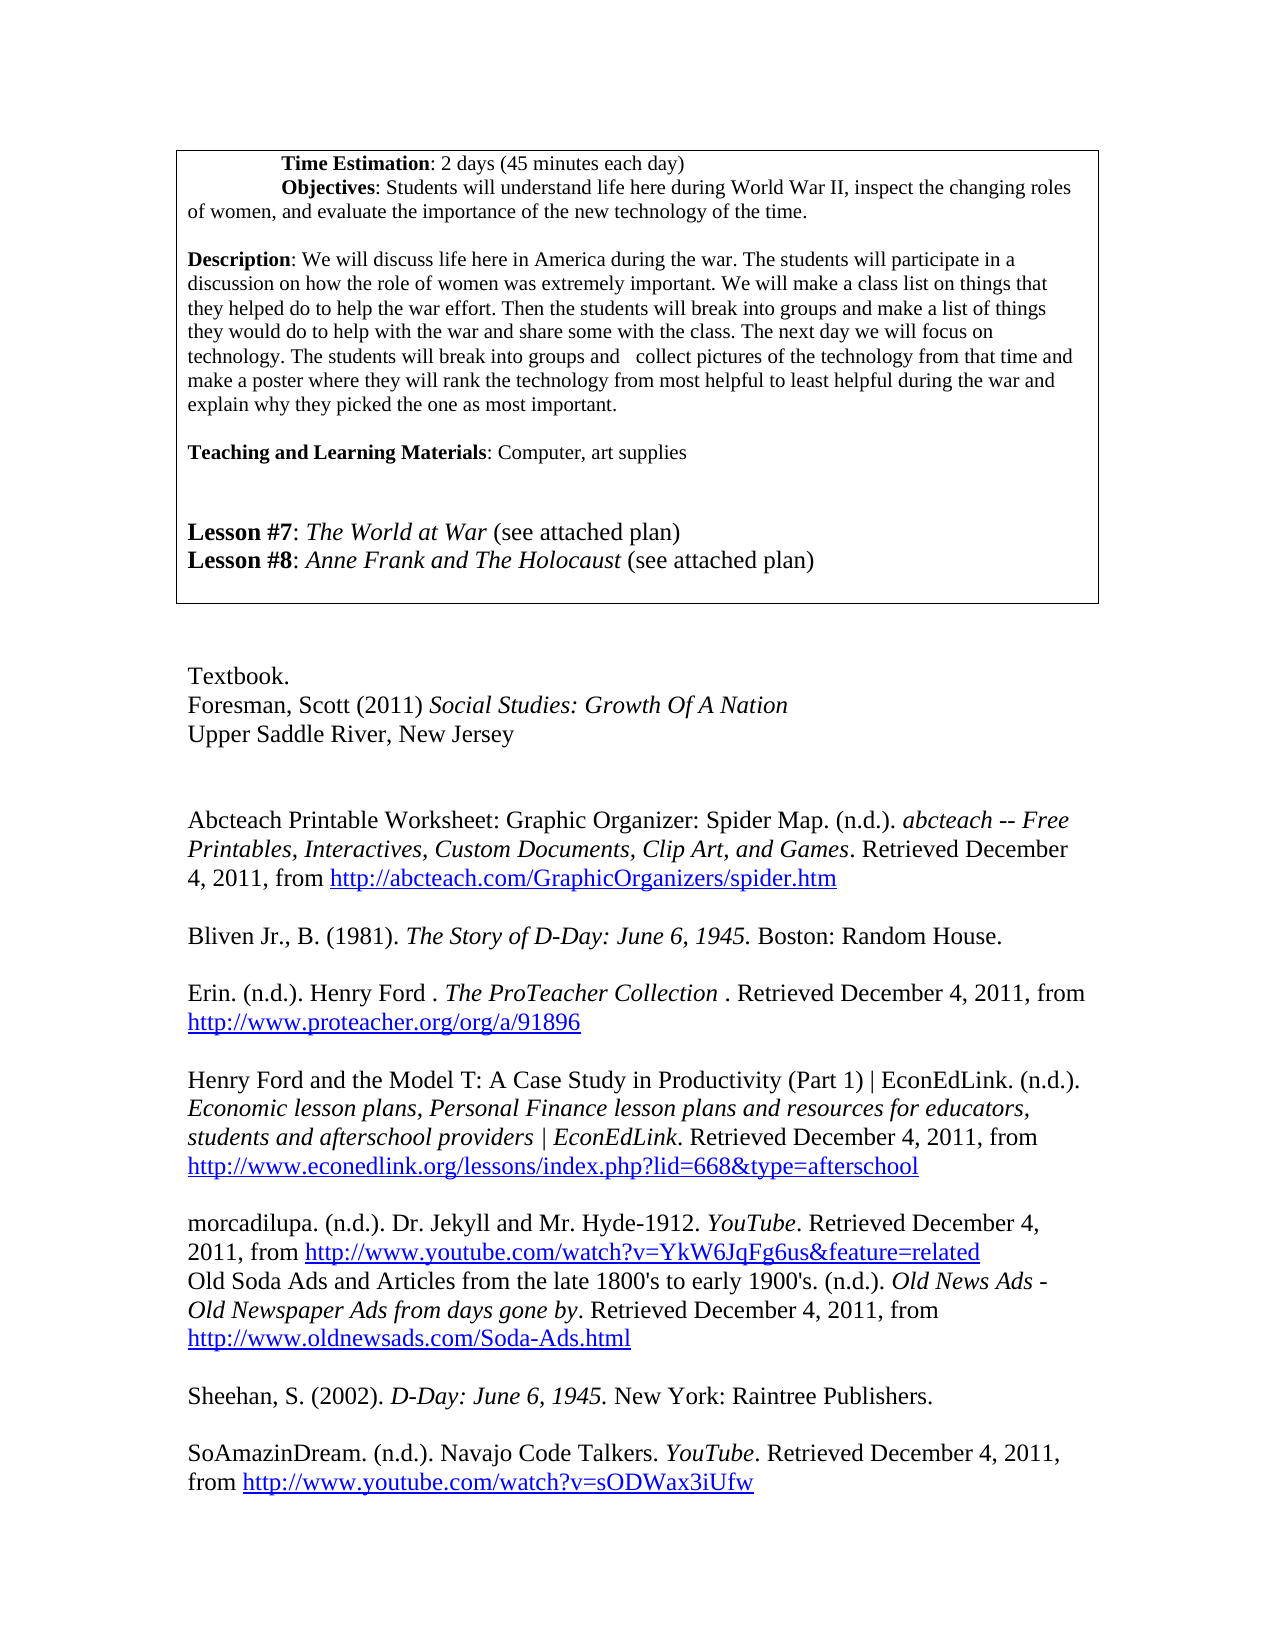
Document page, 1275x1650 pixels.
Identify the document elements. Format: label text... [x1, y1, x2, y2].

text Erin. (n.d.). Henry Ford . The ProTeacher Collection . Retrieved December 4, 2011, from http://www.proteacher.org/org/a/91896 [187, 978, 1087, 1036]
text SoAmazinDream. (n.d.). Navajo Code Talkers. YouTube. Retrieved December 4, 2011, from http://www.youtube.com/watch?v=sODWax3iUfw [187, 1438, 1087, 1496]
text Abcteach Printable Worksheet: Graphic Organizer: Spider Map. (n.d.). abcteach -- Free Printables, Interactives, Custom Documents, Clip Art, and Games. Retrieved December 4, 2011, from http://abcteach.com/GraphicOrganizers/spider.htm [187, 806, 1087, 892]
text Bliven Jr., B. (1981). The Story of D-Day: June 6, 1945. Boston: Random House. [187, 921, 1087, 950]
text Textbook. [187, 661, 1087, 690]
text Foresman, Scott (2011) Social Studies: Growth Of A Nation [187, 690, 1087, 719]
text Upper Saddle River, New Jersey [187, 719, 1087, 748]
text Old Soda Ads and Articles from the late 1800's to early 1900's. (n.d.). Old News Ads - Old Newspaper Ads from days gone by. Retrieved December 4, 2011, from http://www.oldnewsads.com/Soda-Ads.html [187, 1266, 1087, 1352]
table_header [177, 151, 1098, 603]
text morcadilupa. (n.d.). Dr. Jekyll and Mr. Hyde-1912. YouTube. Retrieved December 4, 2011, from http://www.youtube.com/watch?v=YkW6JqFg6us&feature=related [187, 1208, 1087, 1266]
text Sheehan, S. (2002). D-Day: June 6, 1945. New York: Raintree Publishers. [187, 1381, 1087, 1410]
text Henry Ford and the Model T: A Case Study in Productivity (Part 1) | EconEdLink. (n.d.). Economic lesson plans, Personal Finance lesson plans and resources for educators, students and afterschool providers | EconEdLink. Retrieved December 4, 2011, from http://www.econedlink.org/lessons/index.php?lid=668&type=afterschool [187, 1065, 1087, 1180]
